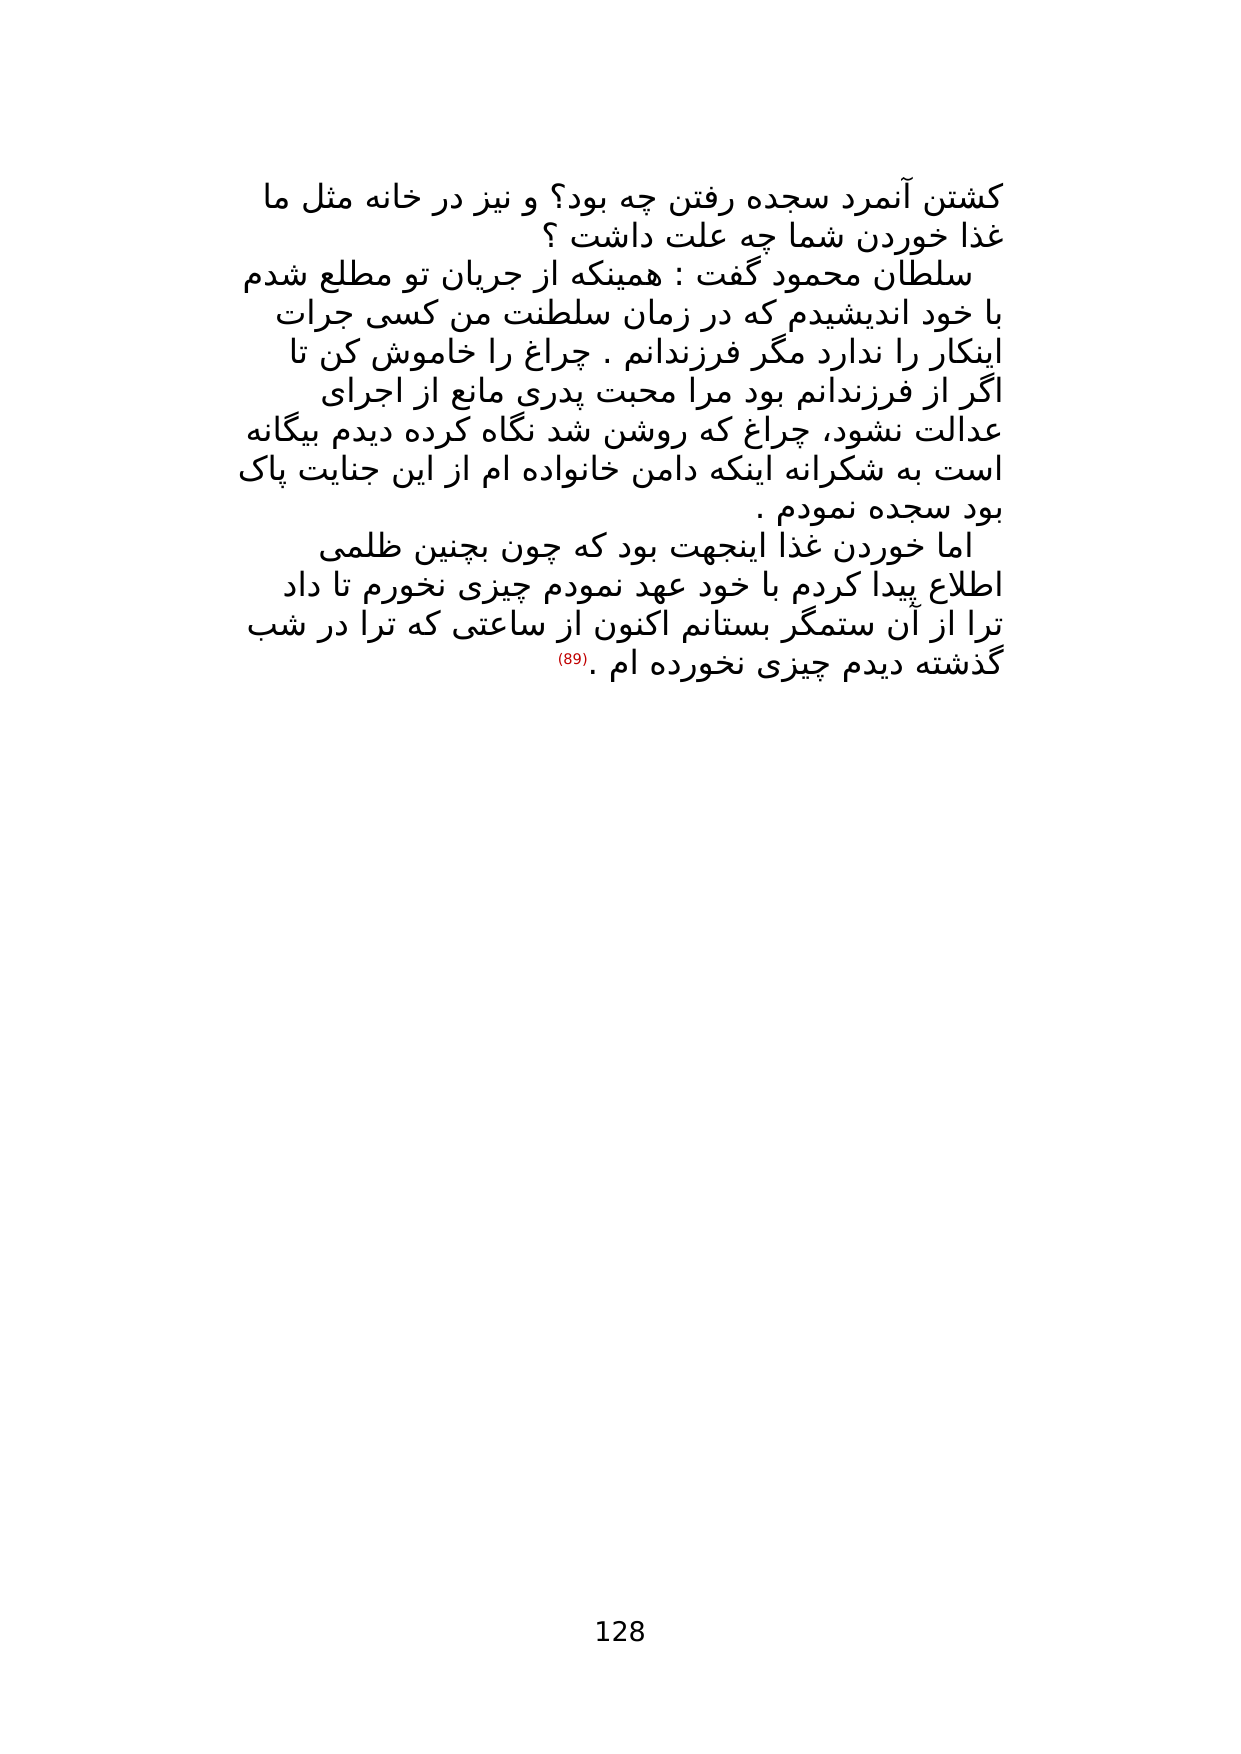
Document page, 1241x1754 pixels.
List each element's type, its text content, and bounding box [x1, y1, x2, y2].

text اما خوردن غذا اینجهت بود که چون بچنین ظلمی اطلاع پیدا کردم با خود عهد نمودم چیزی نخورم تا داد ترا از آن ستمگر بستانم اکنون از ساعتی که ترا در شب گذشته دیدم چیزی نخورده ام .(89) [236, 527, 1004, 682]
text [236, 177, 1004, 255]
text سلطان محمود گفت : همینکه از جریان تو مطلع شدم با خود اندیشیدم که در زمان سلطنت من کسی جرات اینکار را ندارد مگر فرزندانم . چراغ را خاموش کن تا اگر از فرزندانم بود مرا محبت پدری مانع از اجرای عدالت نشود، چراغ که روشن شد نگاه کرده دیدم بیگانه است به شکرانه اینکه دامن خانواده ام از این جنایت پاک بود سجده نمودم . [236, 255, 1004, 527]
